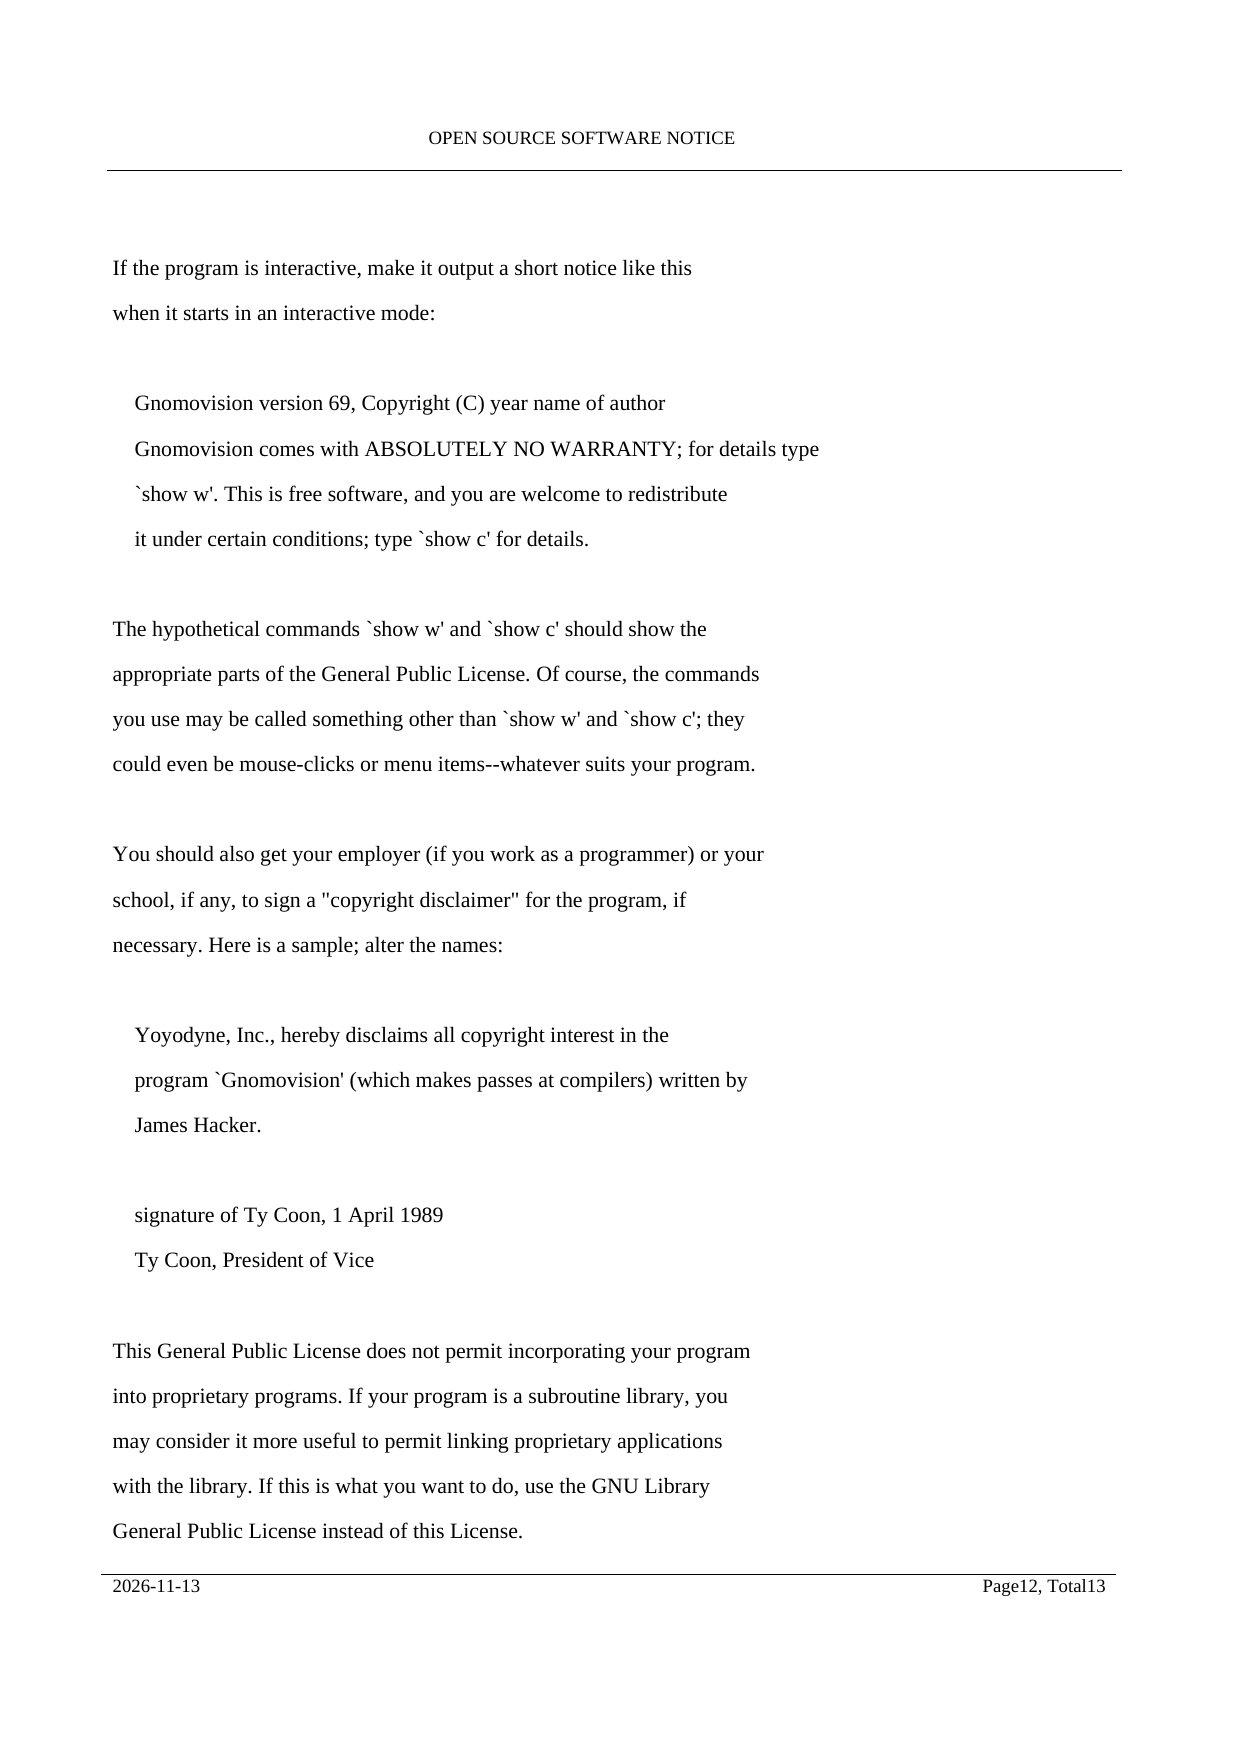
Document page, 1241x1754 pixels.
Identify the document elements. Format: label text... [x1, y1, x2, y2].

text may consider it more useful to permit linking proprietary applications [112, 1424, 1128, 1457]
text could even be mouse-clicks or menu items--whatever suits your program. [112, 748, 1128, 780]
text The hypothetical commands `show w' and `show c' should show the [112, 612, 1128, 645]
text Yoyodyne, Inc., hereby disclaims all copyright interest in the [112, 1018, 1128, 1051]
text General Public License instead of this License. [112, 1514, 1128, 1547]
text it under certain conditions; type `show c' for details. [112, 522, 1128, 554]
text signature of Ty Coon, 1 April 1989 [112, 1199, 1128, 1231]
text `show w'. This is free software, and you are welcome to redistribute [112, 477, 1128, 509]
text into proprietary programs. If your program is a subroutine library, you [112, 1379, 1128, 1412]
text you use may be called something other than `show w' and `show c'; they [112, 702, 1128, 735]
text Ty Coon, President of Vice [112, 1244, 1128, 1276]
text necessary. Here is a sample; alter the names: [112, 928, 1128, 961]
text James Hacker. [112, 1108, 1128, 1141]
text with the library. If this is what you want to do, use the GNU Library [112, 1469, 1128, 1502]
text Gnomovision version 69, Copyright (C) year name of author [112, 387, 1128, 419]
text This General Public License does not permit incorporating your program [112, 1334, 1128, 1366]
text school, if any, to sign a "copyright disclaimer" for the program, if [112, 883, 1128, 915]
text Gnomovision comes with ABSOLUTELY NO WARRANTY; for details type [112, 432, 1128, 464]
text program `Gnomovision' (which makes passes at compilers) written by [112, 1063, 1128, 1096]
text You should also get your employer (if you work as a programmer) or your [112, 838, 1128, 870]
text appropriate parts of the General Public License. Of course, the commands [112, 657, 1128, 690]
text If the program is interactive, make it output a short notice like this [112, 251, 1128, 284]
text when it starts in an interactive mode: [112, 297, 1128, 329]
